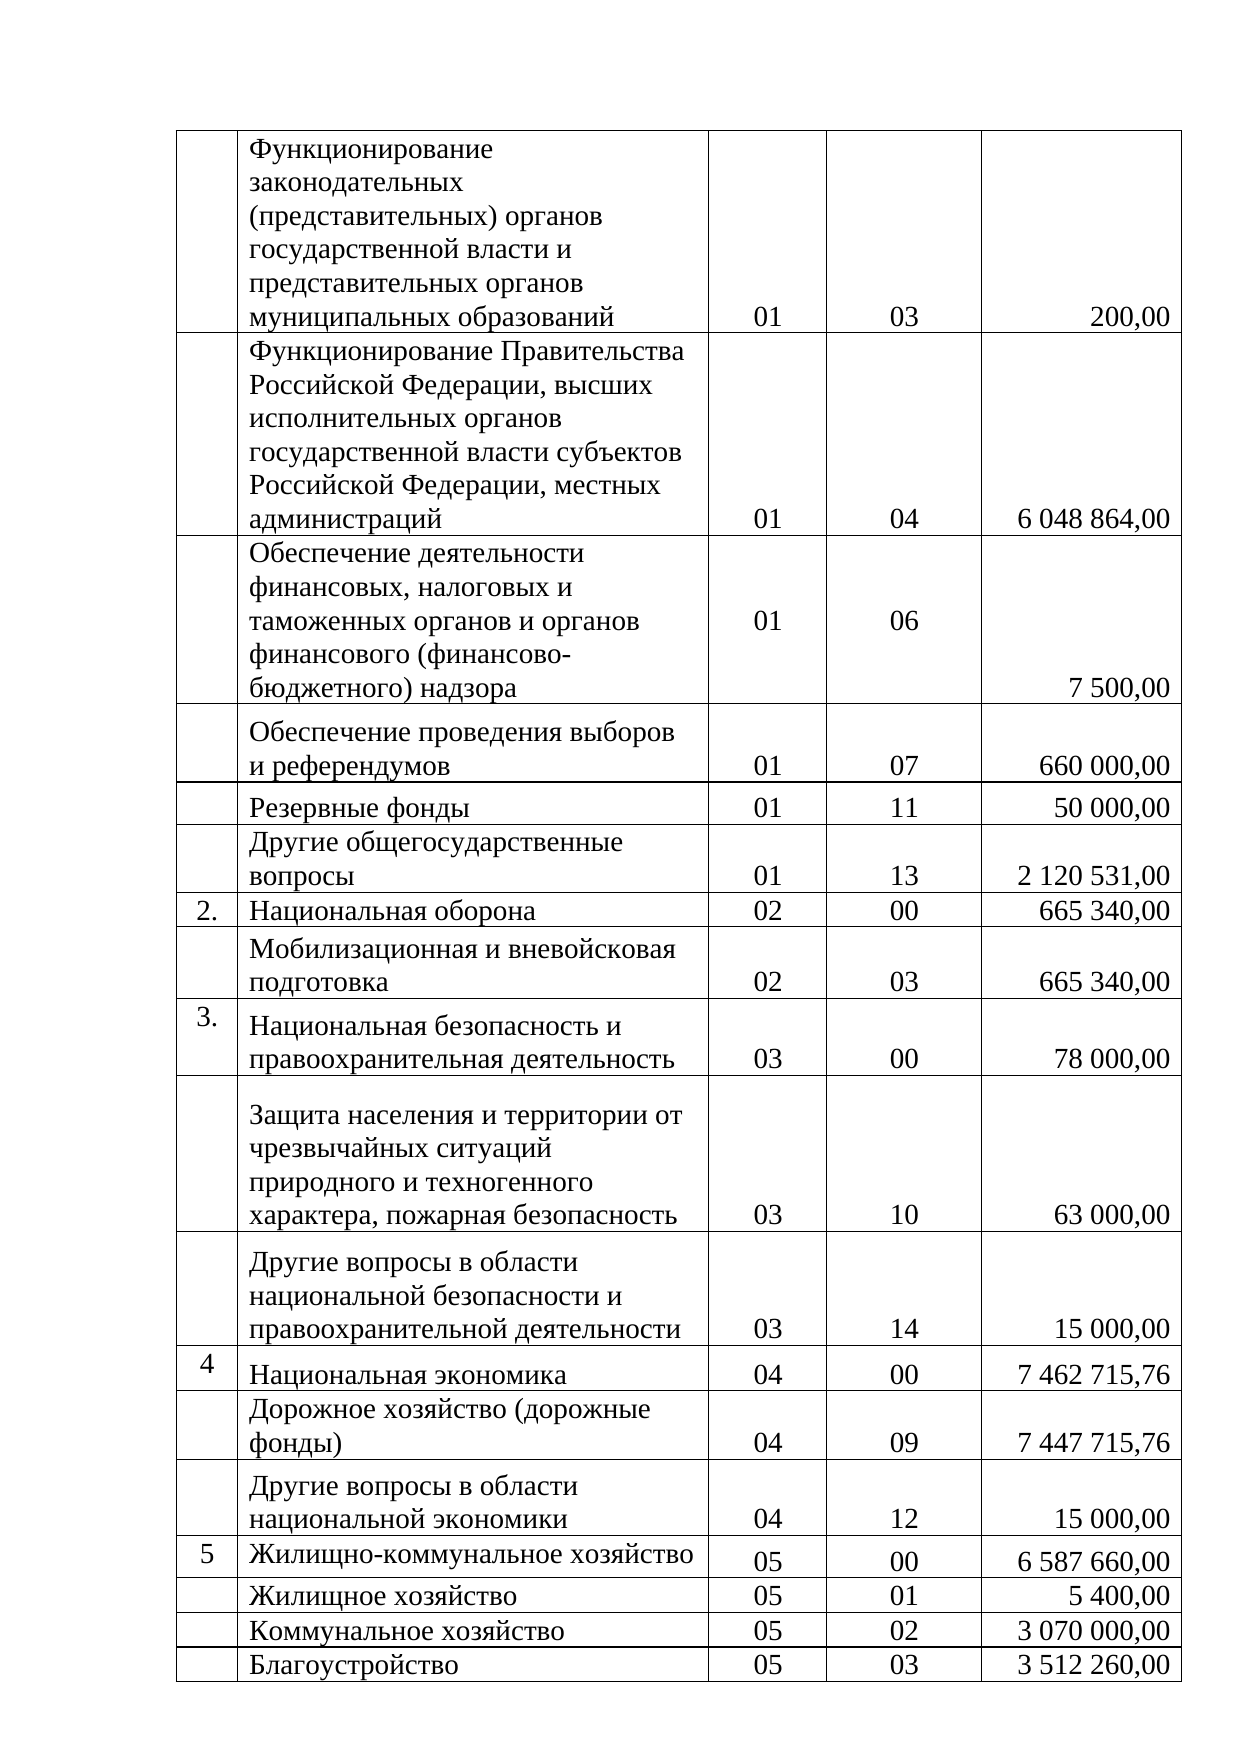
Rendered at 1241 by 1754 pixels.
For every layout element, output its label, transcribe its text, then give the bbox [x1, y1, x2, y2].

table_cell 05 [709, 1613, 826, 1646]
table_cell 665 340,00 [982, 927, 1181, 998]
table_cell 13 [827, 825, 981, 892]
table_cell 09 [827, 1391, 981, 1458]
table_cell [177, 536, 237, 703]
table_cell 01 [709, 704, 826, 781]
table_cell 7 447 715,76 [982, 1391, 1181, 1458]
table_cell 02 [709, 927, 826, 998]
table_cell [177, 1578, 237, 1612]
table_cell 7 462 715,76 [982, 1346, 1181, 1390]
table_cell [177, 825, 237, 892]
table_cell 00 [827, 1346, 981, 1390]
table_cell 03 [827, 1648, 981, 1681]
table_cell 78 000,00 [982, 999, 1181, 1075]
table_cell 6 587 660,00 [982, 1536, 1181, 1577]
table_cell [177, 333, 237, 534]
table_cell 01 [709, 783, 826, 823]
table_cell Национальная оборона [238, 893, 708, 926]
table_cell 4 [177, 1346, 237, 1390]
table_cell Обеспечение деятельности финансовых, налоговых и таможенных органов и органов финансового (финансово-бюджетного) надзора [238, 536, 708, 703]
table_cell 5 [177, 1536, 237, 1577]
table_cell [177, 1076, 237, 1231]
table_cell 00 [827, 893, 981, 926]
table_cell 01 [709, 333, 826, 534]
table_cell 14 [827, 1232, 981, 1345]
table_cell 05 [709, 1648, 826, 1681]
table_cell [177, 704, 237, 781]
table_cell 200,00 [982, 131, 1181, 332]
table_cell [177, 1460, 237, 1535]
table_cell Национальная безопасность и правоохранительная деятельность [238, 999, 708, 1075]
table_cell 2 120 531,00 [982, 825, 1181, 892]
table_cell 3 512 260,00 [982, 1648, 1181, 1681]
table_cell 04 [709, 1346, 826, 1390]
table_cell [177, 1391, 237, 1458]
table_cell 3 070 000,00 [982, 1613, 1181, 1646]
table_cell 3. [177, 999, 237, 1075]
table_cell 07 [827, 704, 981, 781]
table_cell Резервные фонды [238, 783, 708, 823]
table_cell 15 000,00 [982, 1460, 1181, 1535]
table_cell [177, 131, 237, 332]
table_cell 02 [827, 1613, 981, 1646]
table_cell 03 [827, 131, 981, 332]
table_cell [177, 783, 237, 823]
table_cell 6 048 864,00 [982, 333, 1181, 534]
table_cell Другие вопросы в области национальной экономики [238, 1460, 708, 1535]
table_cell Другие общегосударственные вопросы [238, 825, 708, 892]
table_cell 03 [709, 1232, 826, 1345]
table_cell 03 [827, 927, 981, 998]
table_cell Мобилизационная и вневойсковая подготовка [238, 927, 708, 998]
table_cell 03 [709, 1076, 826, 1231]
table_cell 660 000,00 [982, 704, 1181, 781]
table_cell [177, 1613, 237, 1646]
table_cell [177, 1648, 237, 1681]
table_cell 04 [709, 1460, 826, 1535]
table_cell Коммунальное хозяйство [238, 1613, 708, 1646]
table_cell Другие вопросы в области национальной безопасности и правоохранительной деятельности [238, 1232, 708, 1345]
table_cell 03 [709, 999, 826, 1075]
table_cell 12 [827, 1460, 981, 1535]
table_cell Жилищное хозяйство [238, 1578, 708, 1612]
table_cell Обеспечение проведения выборов и референдумов [238, 704, 708, 781]
table_cell [177, 927, 237, 998]
table_cell 05 [709, 1578, 826, 1612]
table_cell Дорожное хозяйство (дорожные фонды) [238, 1391, 708, 1458]
table_cell Жилищно-коммунальное хозяйство [238, 1536, 708, 1577]
table_cell Функционирование Правительства Российской Федерации, высших исполнительных органов государственной власти субъектов Российской Федерации, местных администраций [238, 333, 708, 534]
table_cell 10 [827, 1076, 981, 1231]
table_cell 2. [177, 893, 237, 926]
table_cell 01 [827, 1578, 981, 1612]
table_cell 5 400,00 [982, 1578, 1181, 1612]
table_cell 01 [709, 825, 826, 892]
table_cell 04 [827, 333, 981, 534]
table_cell Национальная экономика [238, 1346, 708, 1390]
table_cell 665 340,00 [982, 893, 1181, 926]
table_cell 06 [827, 536, 981, 703]
table_cell 01 [709, 536, 826, 703]
table_cell 00 [827, 999, 981, 1075]
table_cell Функционирование законодательных (представительных) органов государственной власти и представительных органов муниципальных образований [238, 131, 708, 332]
table_cell 00 [827, 1536, 981, 1577]
table_cell 50 000,00 [982, 783, 1181, 823]
table_cell 7 500,00 [982, 536, 1181, 703]
table_cell Защита населения и территории от чрезвычайных ситуаций природного и техногенного характера, пожарная безопасность [238, 1076, 708, 1231]
table_cell 02 [709, 893, 826, 926]
table_cell 04 [709, 1391, 826, 1458]
table_cell [177, 1232, 237, 1345]
table_cell 01 [709, 131, 826, 332]
table_cell 11 [827, 783, 981, 823]
table_cell Благоустройство [238, 1648, 708, 1681]
table_cell 05 [709, 1536, 826, 1577]
table_cell 15 000,00 [982, 1232, 1181, 1345]
table_cell 63 000,00 [982, 1076, 1181, 1231]
